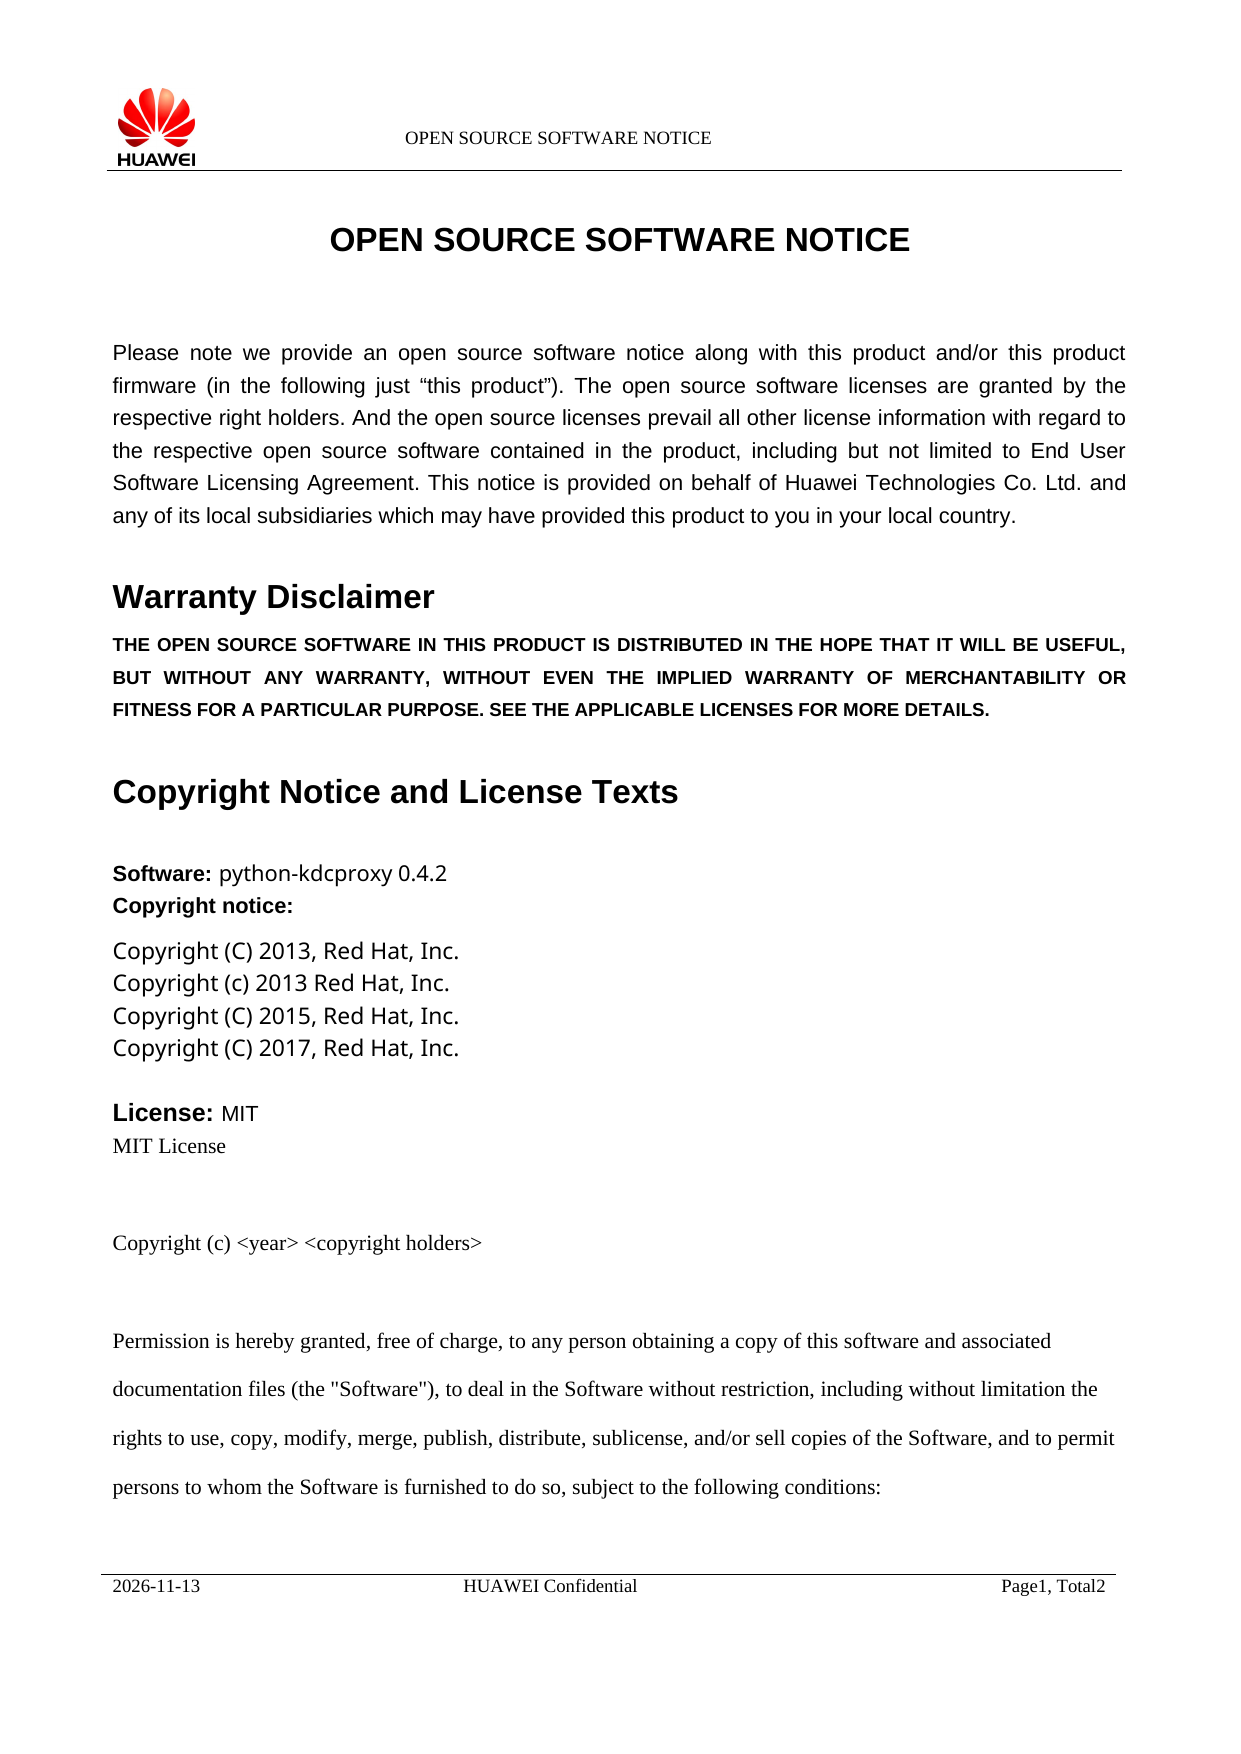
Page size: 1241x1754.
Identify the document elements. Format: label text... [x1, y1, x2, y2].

text The open source software in this product is distributed in the hope that it will be useful, but WITHOUT ANY WARRANTY, without even the implied warranty of MERCHANTABILITY or FITNESS FOR A PARTICULAR PURPOSE. See the applicable licenses for more details. [112, 629, 1128, 726]
picture [118, 88, 195, 166]
text License: MIT [112, 1096, 1128, 1129]
text Copyright notice: [112, 889, 1128, 921]
text Warranty Disclaimer [112, 564, 1128, 629]
text Copyright Notice and License Texts [112, 759, 1128, 824]
text Copyright (C) 2013, Red Hat, Inc. Copyright (c) 2013 Red Hat, Inc. Copyright (C) 2015, Red Hat, Inc. Copyright (C) 2017, Red Hat, Inc. [112, 934, 1128, 1096]
title Software: python-kdcproxy 0.4.2 [112, 856, 1128, 889]
text OPEN SOURCE SOFTWARE NOTICE [112, 206, 1128, 271]
text Please note we provide an open source software notice along with this product and/or this product firmware (in the following just “this product”). The open source software licenses are granted by the respective right holders. And the open source licenses prevail all other license information with regard to the respective open source software contained in the product, including but not limited to End User Software Licensing Agreement. This notice is provided on behalf of Huawei Technologies Co. Ltd. and any of its local subsidiaries which may have provided this product to you in your local country. [112, 336, 1128, 531]
